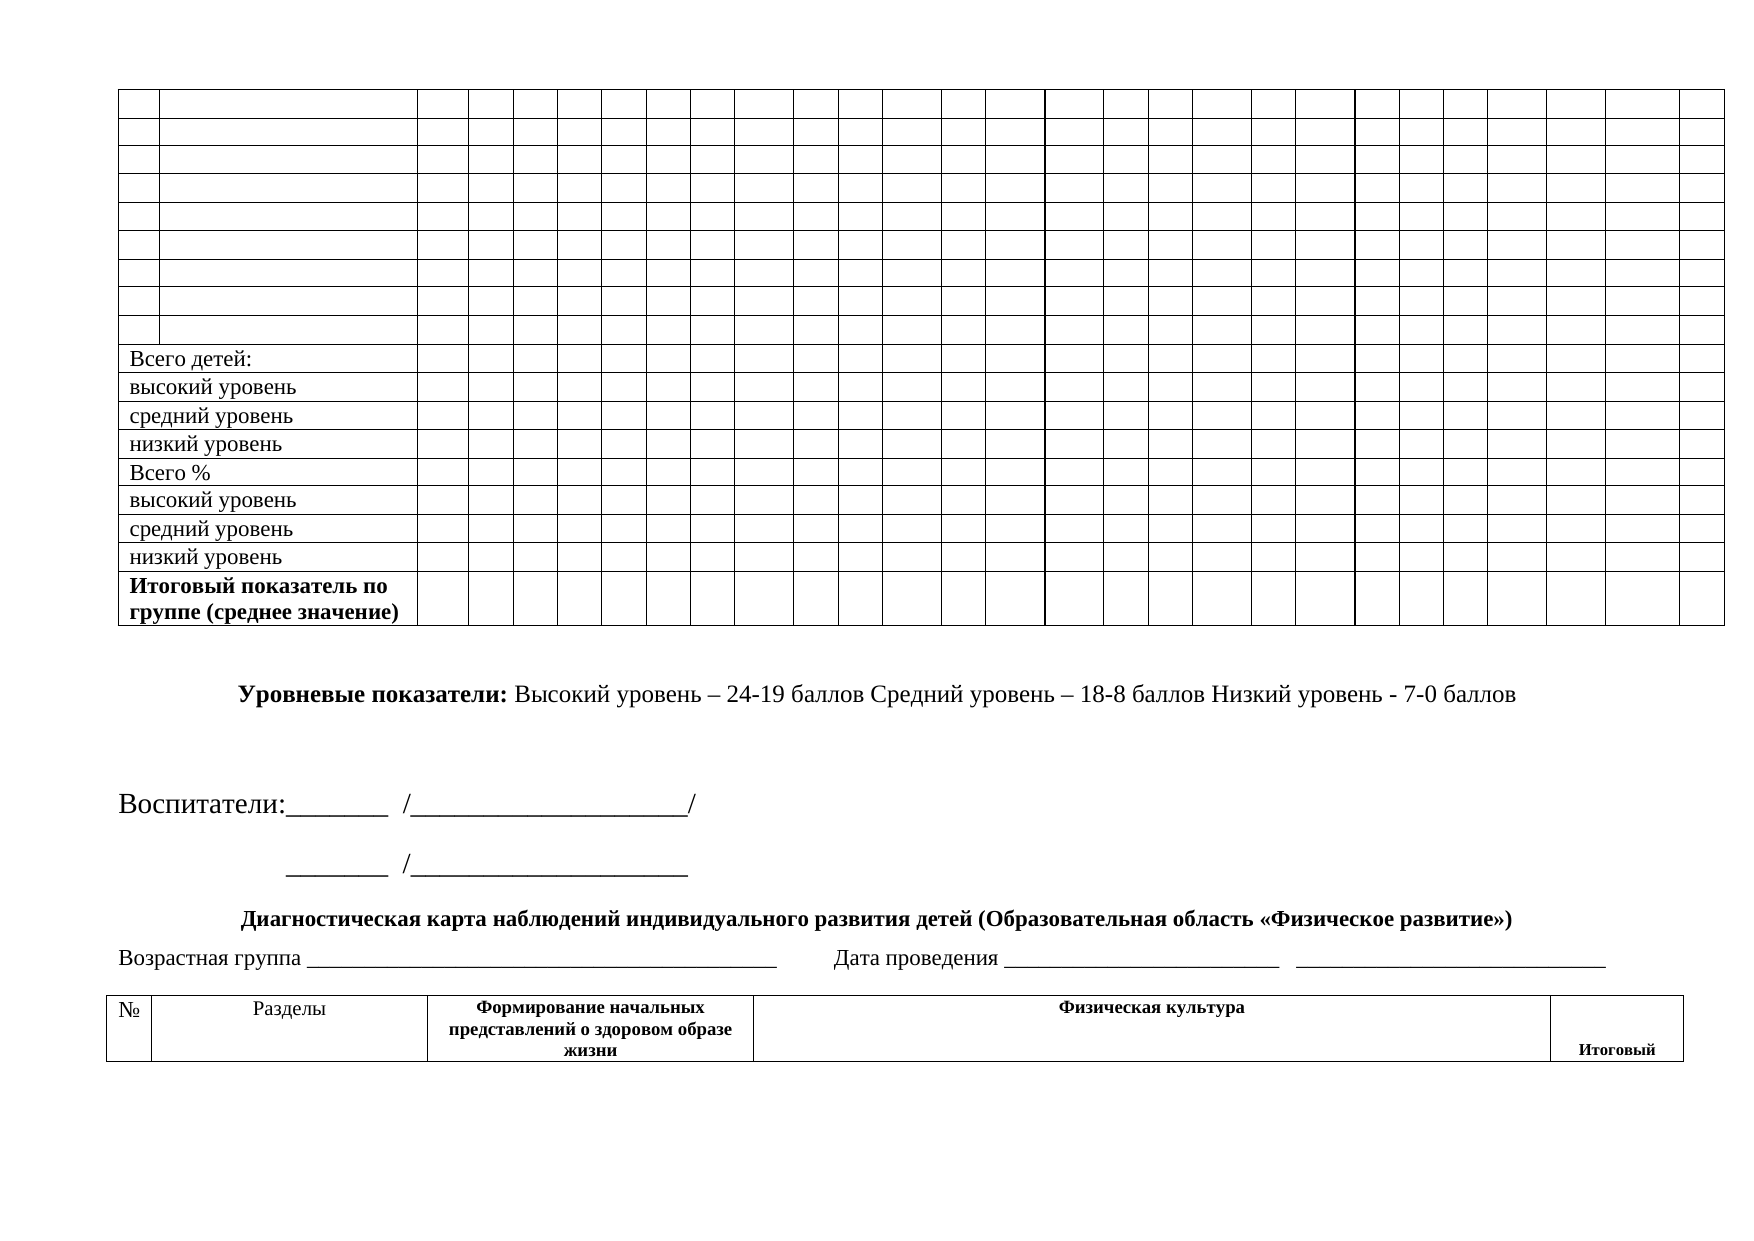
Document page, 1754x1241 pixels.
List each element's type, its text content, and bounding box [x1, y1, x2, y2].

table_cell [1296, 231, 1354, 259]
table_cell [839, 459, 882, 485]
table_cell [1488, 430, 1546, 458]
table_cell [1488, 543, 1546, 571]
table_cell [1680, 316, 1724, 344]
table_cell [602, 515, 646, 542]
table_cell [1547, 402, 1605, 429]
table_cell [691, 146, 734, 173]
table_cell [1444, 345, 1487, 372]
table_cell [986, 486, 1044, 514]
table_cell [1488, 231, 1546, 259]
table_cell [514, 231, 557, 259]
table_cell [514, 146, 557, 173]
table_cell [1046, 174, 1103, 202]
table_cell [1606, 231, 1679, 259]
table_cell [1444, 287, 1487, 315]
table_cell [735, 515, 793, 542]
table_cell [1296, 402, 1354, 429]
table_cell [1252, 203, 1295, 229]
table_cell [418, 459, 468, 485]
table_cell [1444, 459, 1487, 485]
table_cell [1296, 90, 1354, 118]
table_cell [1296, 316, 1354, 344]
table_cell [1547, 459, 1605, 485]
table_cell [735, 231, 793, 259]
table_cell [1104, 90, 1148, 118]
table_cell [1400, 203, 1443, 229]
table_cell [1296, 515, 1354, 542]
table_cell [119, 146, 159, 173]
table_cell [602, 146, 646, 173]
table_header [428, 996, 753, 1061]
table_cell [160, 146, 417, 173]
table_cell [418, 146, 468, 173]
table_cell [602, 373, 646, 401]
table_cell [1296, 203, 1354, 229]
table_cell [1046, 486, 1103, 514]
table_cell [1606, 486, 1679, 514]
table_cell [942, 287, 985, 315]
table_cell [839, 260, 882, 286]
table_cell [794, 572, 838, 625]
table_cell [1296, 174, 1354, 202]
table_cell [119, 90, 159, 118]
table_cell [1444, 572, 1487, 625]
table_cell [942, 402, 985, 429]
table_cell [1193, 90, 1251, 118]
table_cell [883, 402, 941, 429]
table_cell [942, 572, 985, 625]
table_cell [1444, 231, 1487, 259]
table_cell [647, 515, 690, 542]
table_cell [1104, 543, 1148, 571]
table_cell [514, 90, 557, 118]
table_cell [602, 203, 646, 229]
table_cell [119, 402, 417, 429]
text _______ /___________________ [118, 846, 1636, 879]
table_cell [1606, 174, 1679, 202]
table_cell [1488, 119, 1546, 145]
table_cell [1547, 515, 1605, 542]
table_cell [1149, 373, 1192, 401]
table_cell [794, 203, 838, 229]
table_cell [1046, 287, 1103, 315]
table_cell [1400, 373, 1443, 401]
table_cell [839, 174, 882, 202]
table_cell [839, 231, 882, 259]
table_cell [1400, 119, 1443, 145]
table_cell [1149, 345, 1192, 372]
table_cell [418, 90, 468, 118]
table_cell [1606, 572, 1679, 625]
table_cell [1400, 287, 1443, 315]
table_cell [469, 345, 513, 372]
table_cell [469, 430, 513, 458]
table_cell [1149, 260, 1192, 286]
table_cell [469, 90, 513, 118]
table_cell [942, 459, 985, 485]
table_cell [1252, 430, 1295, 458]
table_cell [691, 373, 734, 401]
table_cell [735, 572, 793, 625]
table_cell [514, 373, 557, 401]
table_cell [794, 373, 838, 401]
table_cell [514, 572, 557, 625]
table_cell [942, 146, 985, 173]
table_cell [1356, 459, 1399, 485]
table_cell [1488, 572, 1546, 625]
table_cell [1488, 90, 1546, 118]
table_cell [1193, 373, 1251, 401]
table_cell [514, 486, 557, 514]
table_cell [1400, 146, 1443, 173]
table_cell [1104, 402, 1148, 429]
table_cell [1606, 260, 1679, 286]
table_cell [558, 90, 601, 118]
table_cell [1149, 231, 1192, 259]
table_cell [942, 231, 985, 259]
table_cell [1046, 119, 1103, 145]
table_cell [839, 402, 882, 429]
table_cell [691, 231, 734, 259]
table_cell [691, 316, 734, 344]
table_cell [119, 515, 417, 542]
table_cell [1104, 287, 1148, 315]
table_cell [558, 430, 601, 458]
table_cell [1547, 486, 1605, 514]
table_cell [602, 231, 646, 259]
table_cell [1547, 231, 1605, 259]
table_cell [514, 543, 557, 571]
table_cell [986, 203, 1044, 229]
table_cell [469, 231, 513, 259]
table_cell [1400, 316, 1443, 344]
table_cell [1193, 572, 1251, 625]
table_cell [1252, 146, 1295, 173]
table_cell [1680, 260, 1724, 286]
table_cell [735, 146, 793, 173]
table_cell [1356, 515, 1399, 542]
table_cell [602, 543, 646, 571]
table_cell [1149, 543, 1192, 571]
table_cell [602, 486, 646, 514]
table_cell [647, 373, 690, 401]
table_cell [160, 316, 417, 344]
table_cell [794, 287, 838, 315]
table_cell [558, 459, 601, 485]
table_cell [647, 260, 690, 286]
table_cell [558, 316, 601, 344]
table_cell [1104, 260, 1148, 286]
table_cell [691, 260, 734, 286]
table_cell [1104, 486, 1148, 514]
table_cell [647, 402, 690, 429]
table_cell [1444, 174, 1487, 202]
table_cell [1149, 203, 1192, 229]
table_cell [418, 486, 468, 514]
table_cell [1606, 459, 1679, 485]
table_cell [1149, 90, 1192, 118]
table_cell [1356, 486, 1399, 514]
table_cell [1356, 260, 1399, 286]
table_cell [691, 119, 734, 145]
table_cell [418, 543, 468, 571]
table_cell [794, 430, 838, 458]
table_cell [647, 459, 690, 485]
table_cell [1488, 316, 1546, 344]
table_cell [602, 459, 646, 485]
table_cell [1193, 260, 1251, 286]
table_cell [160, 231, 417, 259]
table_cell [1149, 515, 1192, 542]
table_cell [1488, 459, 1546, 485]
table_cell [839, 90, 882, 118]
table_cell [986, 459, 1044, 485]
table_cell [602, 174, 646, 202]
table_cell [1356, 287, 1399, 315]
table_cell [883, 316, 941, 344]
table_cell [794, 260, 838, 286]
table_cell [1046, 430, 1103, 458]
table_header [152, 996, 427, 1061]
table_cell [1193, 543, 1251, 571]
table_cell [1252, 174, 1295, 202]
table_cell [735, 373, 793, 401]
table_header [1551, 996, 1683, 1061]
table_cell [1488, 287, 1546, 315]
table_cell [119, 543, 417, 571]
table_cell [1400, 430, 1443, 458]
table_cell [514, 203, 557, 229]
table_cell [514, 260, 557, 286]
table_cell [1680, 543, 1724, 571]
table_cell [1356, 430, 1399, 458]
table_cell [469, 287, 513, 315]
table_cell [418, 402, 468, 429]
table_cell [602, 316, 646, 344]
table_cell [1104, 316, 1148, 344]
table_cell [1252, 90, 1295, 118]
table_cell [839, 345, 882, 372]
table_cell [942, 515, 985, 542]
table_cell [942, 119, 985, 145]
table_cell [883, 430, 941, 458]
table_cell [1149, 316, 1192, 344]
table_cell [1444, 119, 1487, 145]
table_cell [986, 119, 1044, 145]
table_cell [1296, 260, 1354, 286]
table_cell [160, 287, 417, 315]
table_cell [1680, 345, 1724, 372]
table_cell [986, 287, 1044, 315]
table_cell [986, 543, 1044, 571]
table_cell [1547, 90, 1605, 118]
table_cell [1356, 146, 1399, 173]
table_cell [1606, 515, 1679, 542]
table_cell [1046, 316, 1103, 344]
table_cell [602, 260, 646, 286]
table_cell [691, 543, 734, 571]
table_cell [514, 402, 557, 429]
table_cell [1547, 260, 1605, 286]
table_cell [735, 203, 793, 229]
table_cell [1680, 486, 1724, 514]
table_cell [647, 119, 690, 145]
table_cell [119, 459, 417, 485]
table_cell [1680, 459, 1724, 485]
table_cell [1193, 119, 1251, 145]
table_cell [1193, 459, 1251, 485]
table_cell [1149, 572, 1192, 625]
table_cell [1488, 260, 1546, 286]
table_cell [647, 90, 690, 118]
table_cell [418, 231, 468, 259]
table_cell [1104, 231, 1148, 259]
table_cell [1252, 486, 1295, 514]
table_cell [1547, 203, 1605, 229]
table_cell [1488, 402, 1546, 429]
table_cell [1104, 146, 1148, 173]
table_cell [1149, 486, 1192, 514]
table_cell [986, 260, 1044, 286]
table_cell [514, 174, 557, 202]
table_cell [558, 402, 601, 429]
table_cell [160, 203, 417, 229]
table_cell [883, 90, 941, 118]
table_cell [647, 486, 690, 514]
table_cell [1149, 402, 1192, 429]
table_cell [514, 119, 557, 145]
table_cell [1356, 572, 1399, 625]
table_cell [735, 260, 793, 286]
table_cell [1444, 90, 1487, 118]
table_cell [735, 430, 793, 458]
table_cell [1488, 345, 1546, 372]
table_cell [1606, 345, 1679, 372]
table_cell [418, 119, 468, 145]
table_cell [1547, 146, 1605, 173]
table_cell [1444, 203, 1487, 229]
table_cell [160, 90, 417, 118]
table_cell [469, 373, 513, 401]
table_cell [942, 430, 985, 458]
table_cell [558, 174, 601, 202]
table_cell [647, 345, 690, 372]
text Диагностическая карта наблюдений индивидуального развития детей (Образовательная область «Физическое развитие») [118, 905, 1636, 932]
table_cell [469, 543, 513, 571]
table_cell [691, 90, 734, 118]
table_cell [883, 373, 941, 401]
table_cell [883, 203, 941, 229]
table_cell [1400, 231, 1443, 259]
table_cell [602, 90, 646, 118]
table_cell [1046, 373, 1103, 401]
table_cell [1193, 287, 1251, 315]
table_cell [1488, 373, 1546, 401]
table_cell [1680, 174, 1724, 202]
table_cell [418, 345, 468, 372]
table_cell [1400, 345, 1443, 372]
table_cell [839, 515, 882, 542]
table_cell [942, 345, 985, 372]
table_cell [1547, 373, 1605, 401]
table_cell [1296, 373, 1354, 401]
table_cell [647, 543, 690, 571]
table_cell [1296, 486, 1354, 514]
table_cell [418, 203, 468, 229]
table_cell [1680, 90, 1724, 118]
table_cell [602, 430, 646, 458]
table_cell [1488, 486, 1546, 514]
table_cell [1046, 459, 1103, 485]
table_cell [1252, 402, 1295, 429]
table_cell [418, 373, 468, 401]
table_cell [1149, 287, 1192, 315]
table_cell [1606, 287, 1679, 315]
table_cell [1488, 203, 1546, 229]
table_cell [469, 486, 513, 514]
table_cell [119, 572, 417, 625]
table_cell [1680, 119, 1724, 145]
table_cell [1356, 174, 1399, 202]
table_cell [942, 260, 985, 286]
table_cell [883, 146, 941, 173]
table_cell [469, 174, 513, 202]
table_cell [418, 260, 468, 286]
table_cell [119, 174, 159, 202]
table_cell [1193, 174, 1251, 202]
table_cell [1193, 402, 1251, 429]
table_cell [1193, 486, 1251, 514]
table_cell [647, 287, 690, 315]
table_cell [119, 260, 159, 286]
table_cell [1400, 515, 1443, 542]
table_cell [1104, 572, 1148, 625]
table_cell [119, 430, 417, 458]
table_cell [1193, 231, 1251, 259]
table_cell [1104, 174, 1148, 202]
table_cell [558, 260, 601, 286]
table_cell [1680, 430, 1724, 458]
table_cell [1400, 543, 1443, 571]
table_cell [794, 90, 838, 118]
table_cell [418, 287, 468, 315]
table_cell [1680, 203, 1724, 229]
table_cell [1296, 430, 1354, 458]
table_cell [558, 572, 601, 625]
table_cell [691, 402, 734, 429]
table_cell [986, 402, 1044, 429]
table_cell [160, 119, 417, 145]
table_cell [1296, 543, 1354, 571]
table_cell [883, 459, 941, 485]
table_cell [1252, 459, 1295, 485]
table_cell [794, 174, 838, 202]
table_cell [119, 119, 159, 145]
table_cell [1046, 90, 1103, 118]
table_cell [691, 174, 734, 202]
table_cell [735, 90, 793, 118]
text Возрастная группа _________________________________________ Дата проведения ________________________ ___________________________ [118, 944, 1636, 971]
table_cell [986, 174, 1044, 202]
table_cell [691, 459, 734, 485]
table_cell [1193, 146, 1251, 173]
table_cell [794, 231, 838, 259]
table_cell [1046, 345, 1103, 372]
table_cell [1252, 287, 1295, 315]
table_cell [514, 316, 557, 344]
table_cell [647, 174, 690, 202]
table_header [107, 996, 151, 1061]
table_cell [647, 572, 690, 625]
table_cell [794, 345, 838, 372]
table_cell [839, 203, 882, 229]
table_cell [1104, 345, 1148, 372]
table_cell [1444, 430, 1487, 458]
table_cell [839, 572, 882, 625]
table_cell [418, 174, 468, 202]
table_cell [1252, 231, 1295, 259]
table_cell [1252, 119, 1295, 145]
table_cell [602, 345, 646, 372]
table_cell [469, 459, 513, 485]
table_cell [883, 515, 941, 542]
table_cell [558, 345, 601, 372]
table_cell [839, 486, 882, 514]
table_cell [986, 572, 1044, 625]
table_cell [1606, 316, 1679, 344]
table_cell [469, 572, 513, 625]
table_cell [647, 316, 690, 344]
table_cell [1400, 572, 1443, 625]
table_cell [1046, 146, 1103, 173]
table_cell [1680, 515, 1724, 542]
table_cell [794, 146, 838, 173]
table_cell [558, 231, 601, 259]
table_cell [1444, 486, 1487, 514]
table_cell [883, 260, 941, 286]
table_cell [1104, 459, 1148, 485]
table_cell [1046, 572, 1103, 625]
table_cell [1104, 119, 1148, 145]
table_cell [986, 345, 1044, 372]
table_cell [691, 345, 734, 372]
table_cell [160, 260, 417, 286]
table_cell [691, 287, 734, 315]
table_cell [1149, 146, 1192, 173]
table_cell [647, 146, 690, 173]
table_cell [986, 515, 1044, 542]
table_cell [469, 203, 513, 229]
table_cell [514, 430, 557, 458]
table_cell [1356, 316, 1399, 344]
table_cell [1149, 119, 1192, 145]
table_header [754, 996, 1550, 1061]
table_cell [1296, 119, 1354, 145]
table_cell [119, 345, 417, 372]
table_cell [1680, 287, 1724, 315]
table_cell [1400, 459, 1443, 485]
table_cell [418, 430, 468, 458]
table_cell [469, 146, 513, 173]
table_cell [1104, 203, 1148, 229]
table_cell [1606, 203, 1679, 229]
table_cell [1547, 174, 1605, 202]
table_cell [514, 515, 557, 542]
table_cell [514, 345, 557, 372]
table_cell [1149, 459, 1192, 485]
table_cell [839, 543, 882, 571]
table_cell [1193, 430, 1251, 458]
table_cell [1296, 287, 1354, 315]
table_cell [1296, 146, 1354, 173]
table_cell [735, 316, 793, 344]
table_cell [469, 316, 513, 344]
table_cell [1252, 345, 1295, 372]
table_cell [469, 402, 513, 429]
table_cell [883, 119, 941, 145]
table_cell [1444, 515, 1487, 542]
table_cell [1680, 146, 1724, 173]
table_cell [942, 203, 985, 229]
text Воспитатели:_______ /___________________/ [118, 787, 1636, 820]
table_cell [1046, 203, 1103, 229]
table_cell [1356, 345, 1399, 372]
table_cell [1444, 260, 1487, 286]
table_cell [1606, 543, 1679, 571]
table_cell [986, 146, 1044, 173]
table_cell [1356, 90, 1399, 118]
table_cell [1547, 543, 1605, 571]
text Уровневые показатели: Высокий уровень – 24-19 баллов Средний уровень – 18-8 баллов Низкий уровень - 7-0 баллов [118, 679, 1636, 708]
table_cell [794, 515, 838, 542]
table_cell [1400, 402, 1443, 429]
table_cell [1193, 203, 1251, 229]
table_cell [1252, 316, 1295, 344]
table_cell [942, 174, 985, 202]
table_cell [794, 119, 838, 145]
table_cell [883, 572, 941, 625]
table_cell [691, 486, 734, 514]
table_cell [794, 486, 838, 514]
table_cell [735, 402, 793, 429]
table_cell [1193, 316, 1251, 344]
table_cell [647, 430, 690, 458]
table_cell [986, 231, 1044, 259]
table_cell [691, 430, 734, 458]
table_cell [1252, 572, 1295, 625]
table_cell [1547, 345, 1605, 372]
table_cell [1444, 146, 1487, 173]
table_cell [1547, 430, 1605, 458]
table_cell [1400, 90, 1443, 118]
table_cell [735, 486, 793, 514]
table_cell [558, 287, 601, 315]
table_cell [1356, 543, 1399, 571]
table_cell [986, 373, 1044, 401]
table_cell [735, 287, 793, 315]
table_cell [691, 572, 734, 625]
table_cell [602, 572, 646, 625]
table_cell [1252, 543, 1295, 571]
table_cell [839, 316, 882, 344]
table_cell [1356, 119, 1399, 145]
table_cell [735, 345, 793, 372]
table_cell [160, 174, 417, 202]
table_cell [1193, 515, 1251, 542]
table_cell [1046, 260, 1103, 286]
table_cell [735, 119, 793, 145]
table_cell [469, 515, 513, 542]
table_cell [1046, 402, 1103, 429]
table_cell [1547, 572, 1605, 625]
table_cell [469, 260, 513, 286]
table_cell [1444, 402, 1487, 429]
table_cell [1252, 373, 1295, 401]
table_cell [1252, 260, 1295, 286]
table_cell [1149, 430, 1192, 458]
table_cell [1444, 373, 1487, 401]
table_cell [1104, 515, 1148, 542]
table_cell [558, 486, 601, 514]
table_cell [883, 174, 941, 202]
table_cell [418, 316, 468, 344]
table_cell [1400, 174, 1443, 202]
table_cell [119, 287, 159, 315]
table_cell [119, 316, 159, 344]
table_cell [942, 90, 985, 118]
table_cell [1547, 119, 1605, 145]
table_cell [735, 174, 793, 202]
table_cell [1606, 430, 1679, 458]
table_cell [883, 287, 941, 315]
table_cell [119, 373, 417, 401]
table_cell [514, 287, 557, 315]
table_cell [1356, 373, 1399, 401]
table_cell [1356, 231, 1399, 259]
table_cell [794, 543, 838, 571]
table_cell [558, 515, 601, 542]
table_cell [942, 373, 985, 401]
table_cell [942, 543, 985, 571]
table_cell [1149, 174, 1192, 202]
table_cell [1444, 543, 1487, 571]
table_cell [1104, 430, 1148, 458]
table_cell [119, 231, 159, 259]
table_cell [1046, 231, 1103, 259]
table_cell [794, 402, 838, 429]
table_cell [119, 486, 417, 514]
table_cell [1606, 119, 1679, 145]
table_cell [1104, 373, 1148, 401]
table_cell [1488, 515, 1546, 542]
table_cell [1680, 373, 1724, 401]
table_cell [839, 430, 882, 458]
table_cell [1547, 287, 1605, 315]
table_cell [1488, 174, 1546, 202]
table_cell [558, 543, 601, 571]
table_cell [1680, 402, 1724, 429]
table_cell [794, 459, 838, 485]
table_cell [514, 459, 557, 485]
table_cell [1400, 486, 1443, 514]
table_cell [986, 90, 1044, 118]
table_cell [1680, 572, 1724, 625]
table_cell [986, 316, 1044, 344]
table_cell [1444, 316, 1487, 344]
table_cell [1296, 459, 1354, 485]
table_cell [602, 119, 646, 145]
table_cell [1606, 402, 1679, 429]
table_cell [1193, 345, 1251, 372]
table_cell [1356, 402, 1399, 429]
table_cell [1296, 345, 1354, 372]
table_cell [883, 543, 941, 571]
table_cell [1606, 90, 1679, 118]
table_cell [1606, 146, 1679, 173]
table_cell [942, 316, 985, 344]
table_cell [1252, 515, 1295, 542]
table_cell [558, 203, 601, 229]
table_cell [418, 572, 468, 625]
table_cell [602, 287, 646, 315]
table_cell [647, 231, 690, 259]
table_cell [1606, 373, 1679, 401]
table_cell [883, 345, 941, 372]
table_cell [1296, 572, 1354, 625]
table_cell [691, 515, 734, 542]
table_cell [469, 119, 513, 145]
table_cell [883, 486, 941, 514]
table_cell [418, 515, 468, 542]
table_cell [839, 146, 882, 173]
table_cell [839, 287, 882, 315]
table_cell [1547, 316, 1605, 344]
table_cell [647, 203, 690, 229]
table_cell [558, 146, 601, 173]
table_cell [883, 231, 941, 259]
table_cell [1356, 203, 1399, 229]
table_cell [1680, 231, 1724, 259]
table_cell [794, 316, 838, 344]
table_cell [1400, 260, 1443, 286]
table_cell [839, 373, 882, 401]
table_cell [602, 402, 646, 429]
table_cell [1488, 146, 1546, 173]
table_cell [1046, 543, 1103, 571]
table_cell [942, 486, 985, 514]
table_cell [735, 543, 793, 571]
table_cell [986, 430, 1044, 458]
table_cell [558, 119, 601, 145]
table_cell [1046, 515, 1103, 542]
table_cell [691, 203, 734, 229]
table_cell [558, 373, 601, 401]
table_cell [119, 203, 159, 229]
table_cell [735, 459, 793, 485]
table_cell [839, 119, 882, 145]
